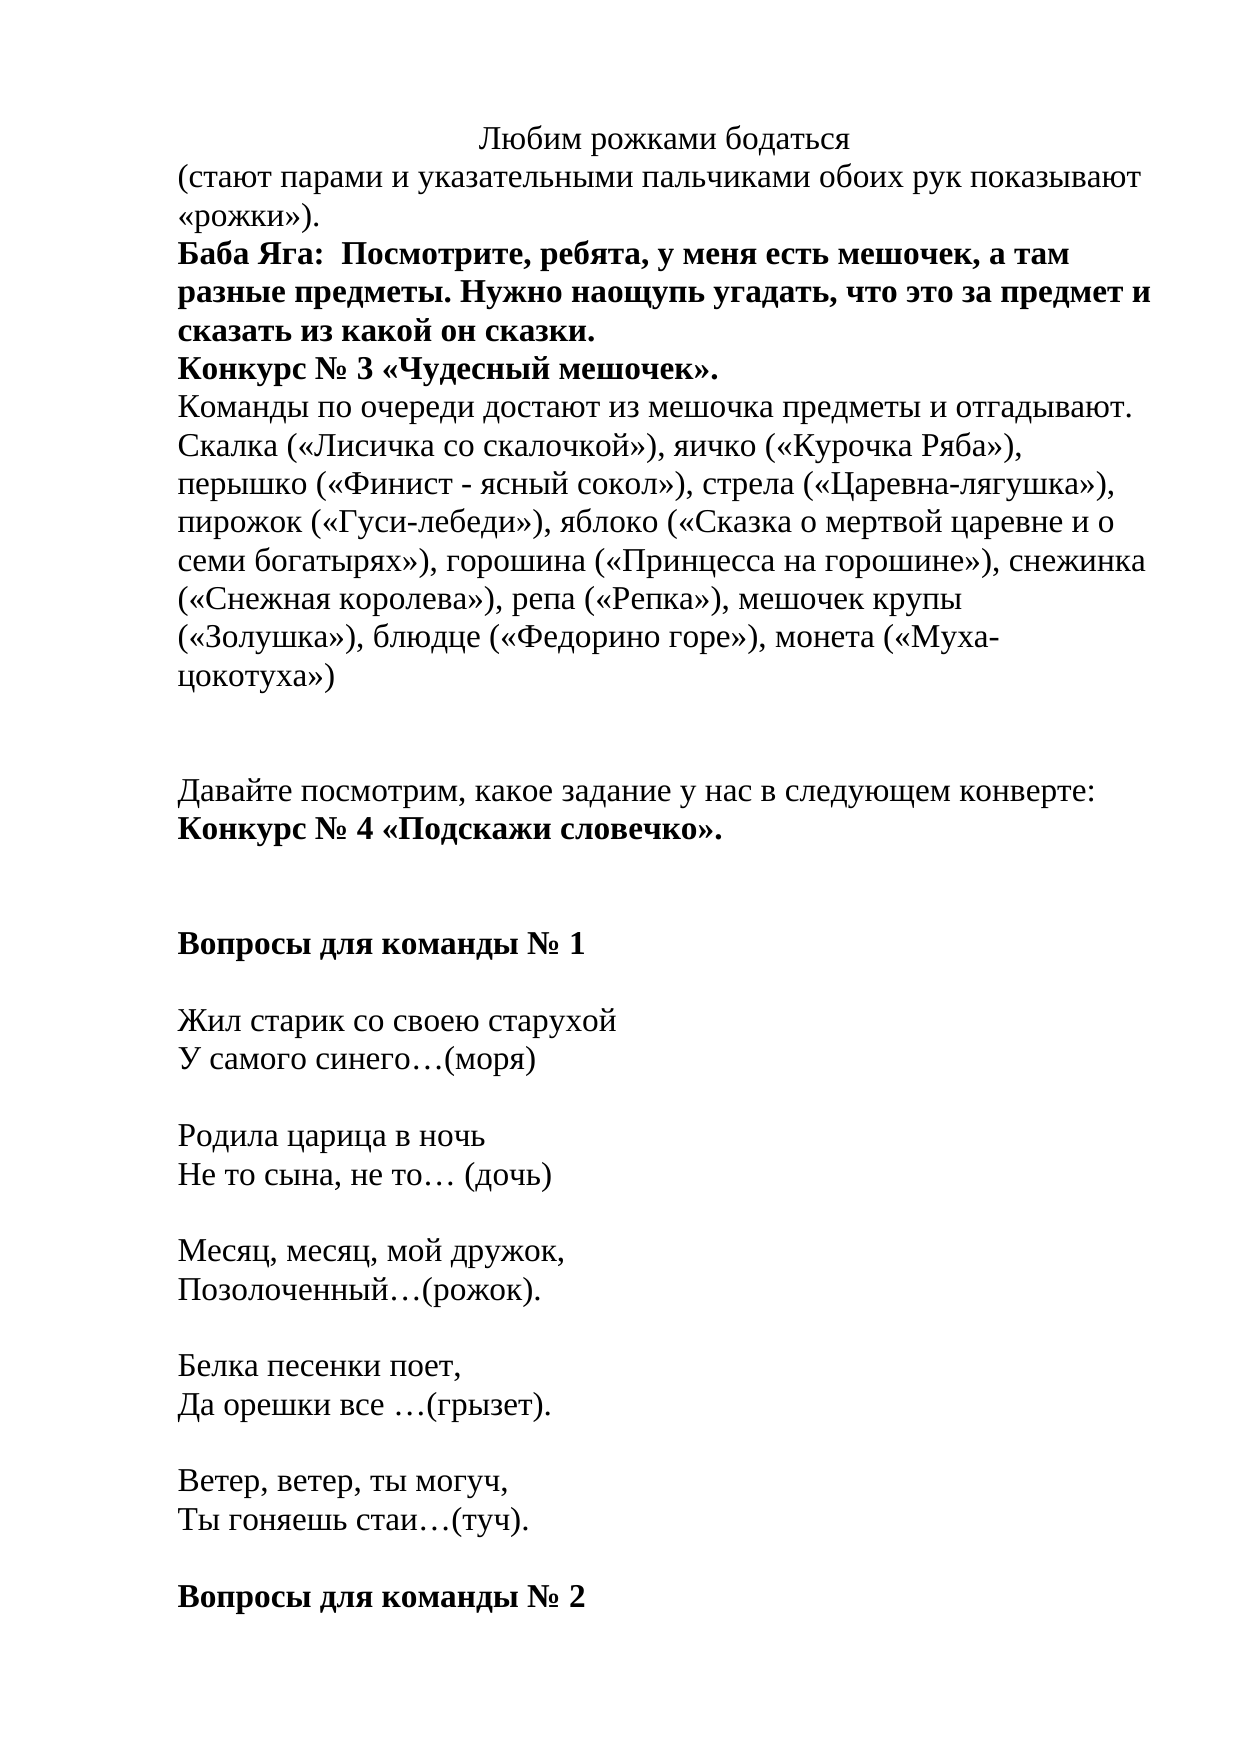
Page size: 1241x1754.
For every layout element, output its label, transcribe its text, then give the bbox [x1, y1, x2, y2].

text Жил старик со своею старухой [177, 1000, 1152, 1039]
text Позолоченный…(рожок). [177, 1269, 1152, 1307]
text Ветер, ветер, ты могуч, [177, 1461, 1152, 1499]
text У самого синего…(моря) [177, 1039, 1152, 1077]
text Конкурс № 3 «Чудесный мешочек». [177, 348, 1152, 386]
text Команды по очереди достают из мешочка предметы и отгадывают. [177, 386, 1152, 425]
text Скалка («Лисичка со скалочкой»), яичко («Курочка Ряба»), перышко («Финист - ясный сокол»), стрела («Царевна-лягушка»), пирожок («Гуси-лебеди»), яблоко («Сказка о мертвой царевне и о семи богатырях»), горошина («Принцесса на горошине»), снежинка («Снежная королева»), репа («Репка»), мешочек крупы («Золушка»), блюдце («Федорино горе»), монета («Муха-цокотуха») [177, 425, 1152, 693]
text Белка песенки поет, [177, 1346, 1152, 1384]
text Баба Яга: Посмотрите, ребята, у меня есть мешочек, а там разные предметы. Нужно наощупь угадать, что это за предмет и сказать из какой он сказки. [177, 233, 1152, 348]
text Давайте посмотрим, какое задание у нас в следующем конверте: [177, 770, 1152, 808]
text Вопросы для команды № 1 [177, 923, 1152, 962]
text Да орешки все …(грызет). [177, 1384, 1152, 1422]
text Вопросы для команды № 2 [177, 1576, 1152, 1614]
text Не то сына, не то… (дочь) [177, 1154, 1152, 1192]
text Любим рожками бодаться [177, 118, 1152, 156]
text Ты гоняешь стаи…(туч). [177, 1499, 1152, 1537]
text Месяц, месяц, мой дружок, [177, 1231, 1152, 1269]
text (стают парами и указательными пальчиками обоих рук показывают «рожки»). [177, 156, 1152, 233]
text Конкурс № 4 «Подскажи словечко». [177, 808, 1152, 847]
text Родила царица в ночь [177, 1115, 1152, 1154]
